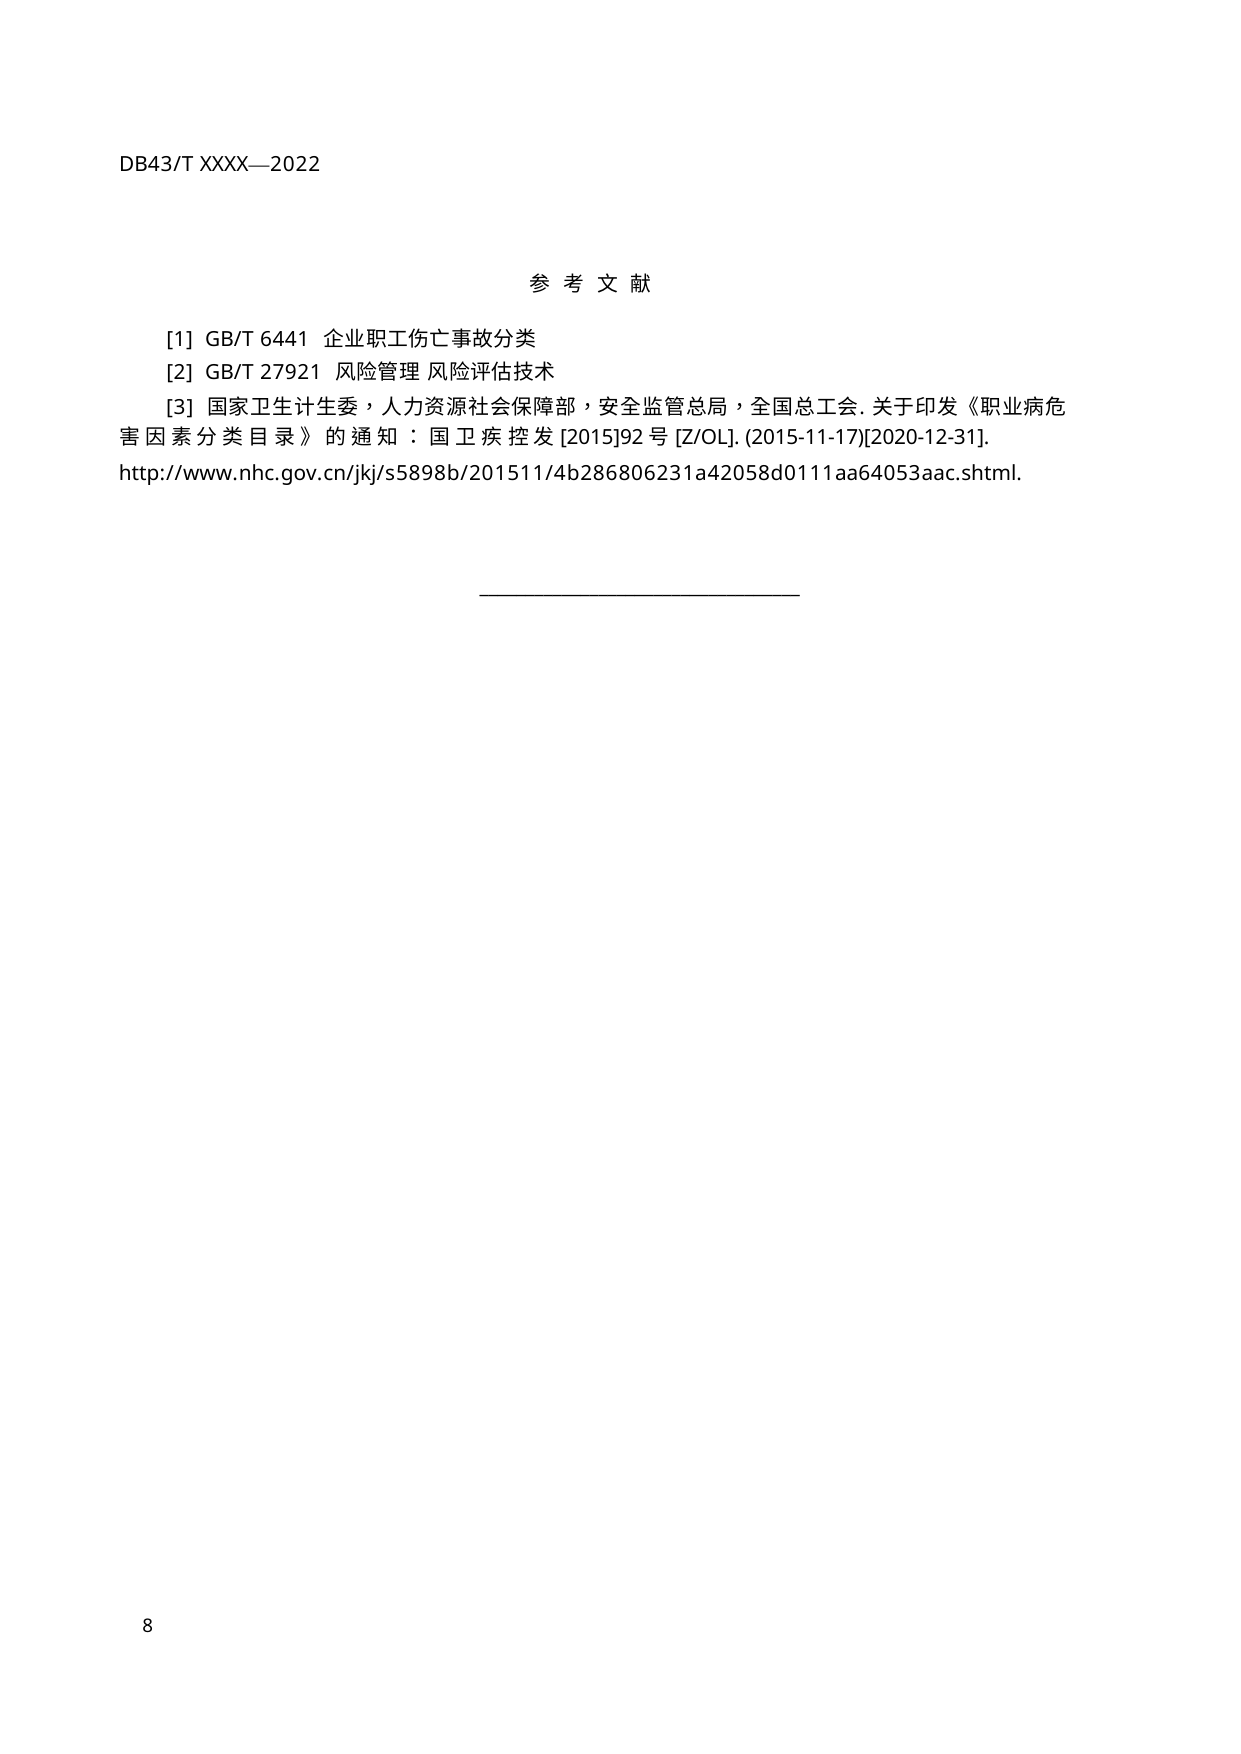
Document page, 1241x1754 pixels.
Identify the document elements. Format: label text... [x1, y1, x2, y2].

text [3] 国家卫生计生委，人力资源社会保障部，安全监管总局，全国总工会. 关于印发《职业病危 害 因 素 分 类 目 录 》 的 通 知 ： 国 卫 疾 控 发 [2015]92 号 [Z/OL]. (2015-11-17)[2020-12-31]. [119, 392, 1093, 451]
text 参 考 文 献 [529, 270, 1093, 297]
text http://www.nhc.gov.cn/jkj/s5898b/201511/4b286806231a42058d0111aa64053aac.shtml. [118, 459, 1093, 486]
text DB43/T XXXX—2022 [119, 150, 1093, 178]
text [2] GB/T 27921 风险管理 风险评估技术 [166, 358, 1093, 385]
text [1] GB/T 6441 企业职工伤亡事故分类 [166, 324, 1093, 351]
